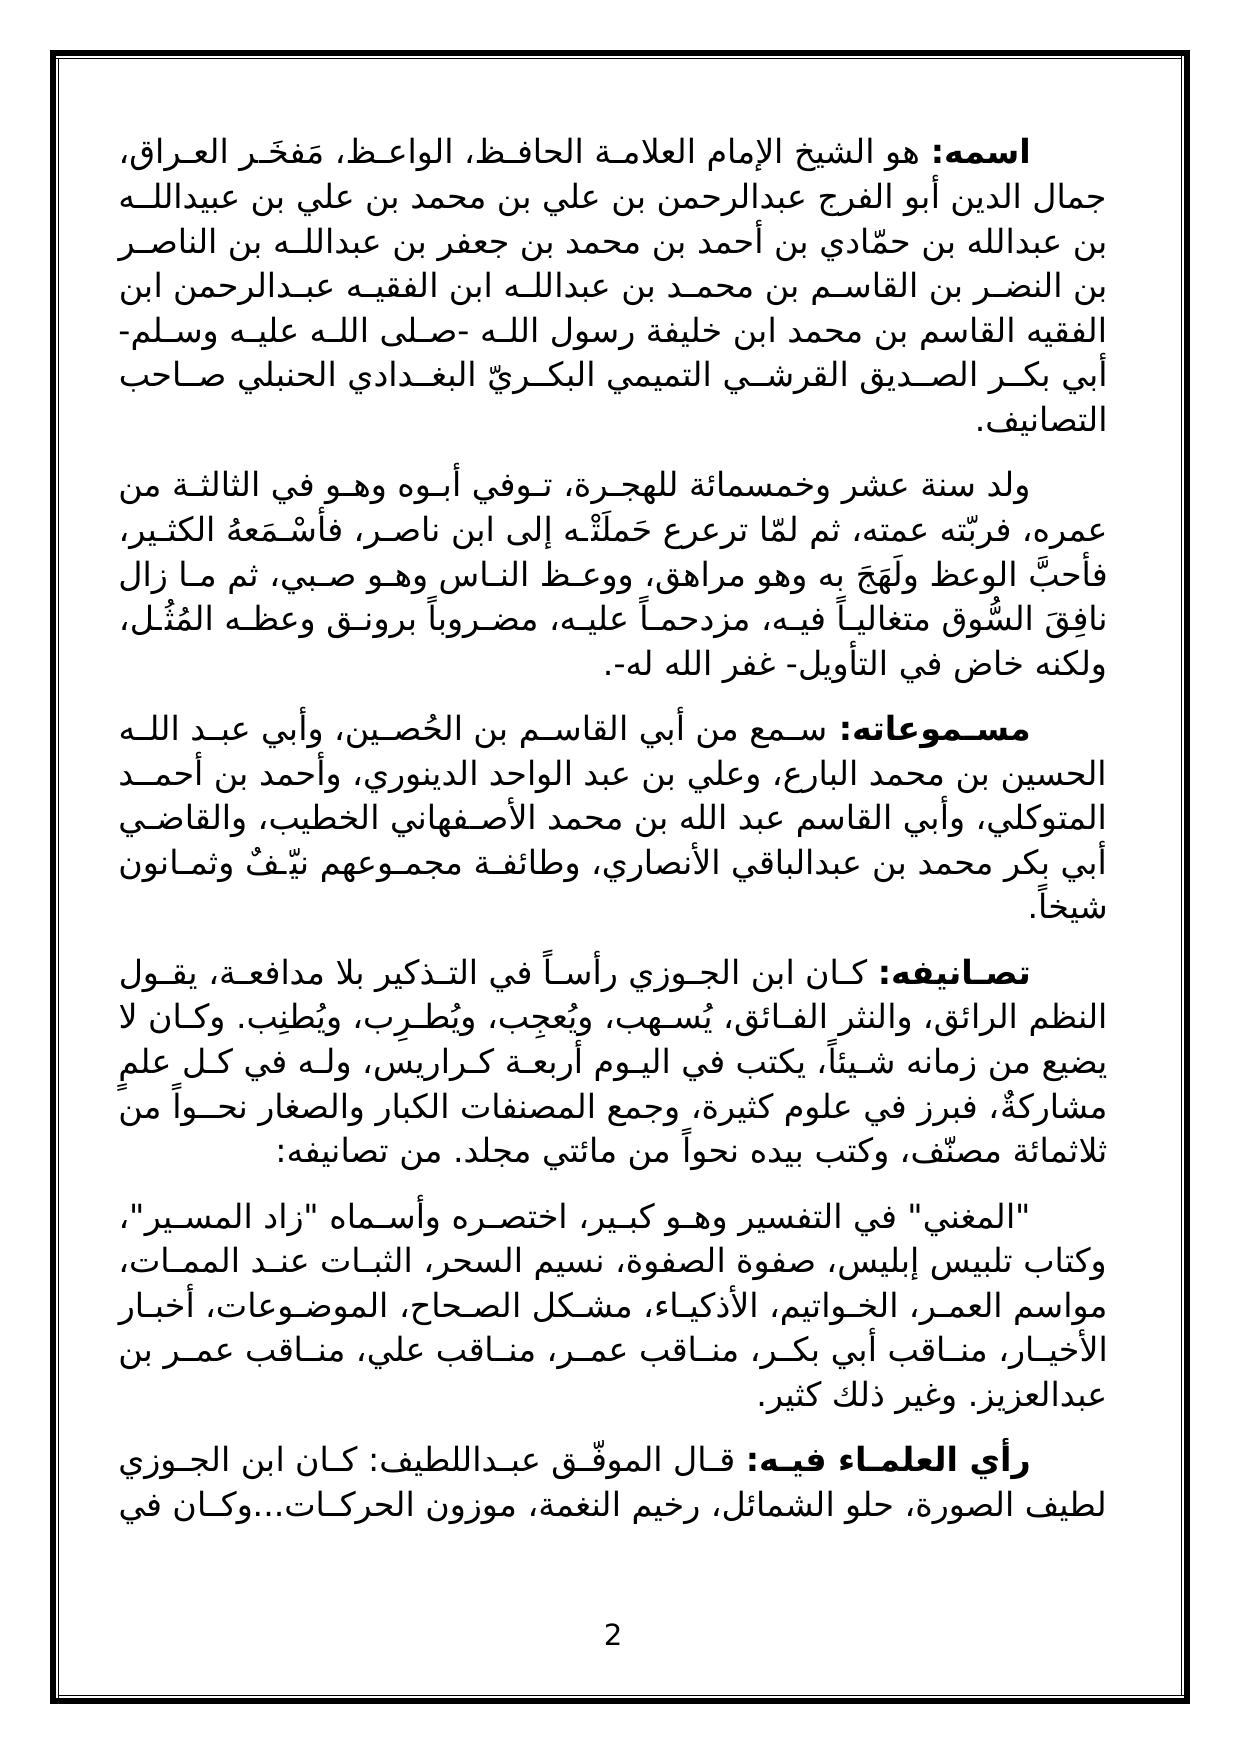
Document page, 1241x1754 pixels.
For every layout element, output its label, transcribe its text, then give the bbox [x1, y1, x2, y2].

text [118, 1441, 1107, 1524]
text تصانيفه: كان ابن الجوزي رأساً في التذكير بلا مدافعة، يقول النظم الرائق، والنثر الفائق، يُسهب، ويُعجِب، ويُطرِب، ويُطنِب. وكان لا يضيع من زمانه شيئاً، يكتب في اليوم أربعة كراريس، وله في كل علمٍ مشاركةٌ، فبرز في علوم كثيرة، وجمع المصنفات الكبار والصغار نحواً من ثلاثمائة مصنّف، وكتب بيده نحواً من مائتي مجلد. من تصانيفه: [118, 953, 1107, 1171]
text ولد سنة عشر وخمسمائة للهجرة، توفي أبوه وهو في الثالثة من عمره، فربّته عمته، ثم لمّا ترعرع حَملَتْه إلى ابن ناصر، فأسْمَعهُ الكثير، فأحبَّ الوعظ ولَهَجَ به وهو مراهق، ووعظ الناس وهو صبي، ثم ما زال نافِقَ السُّوق متغالياً فيه، مزدحماً عليه، مضروباً برونق وعظه المُثُل، ولكنه خاض في التأويل- غفر الله له-. [118, 466, 1107, 683]
text اسمه: هو الشيخ الإمام العلامة الحافظ، الواعظ، مَفخَر العراق، جمال الدين أبو الفرج عبدالرحمن بن علي بن محمد بن علي بن عبيدالله بن عبدالله بن حمّادي بن أحمد بن محمد بن جعفر بن عبدالله بن الناصر بن النضر بن القاسم بن محمد بن عبدالله ابن الفقيه عبدالرحمن ابن الفقيه القاسم بن محمد ابن خليفة رسول الله -صلى الله عليه وسلم- أبي بكر الصديق القرشي التميمي البكريّ البغدادي الحنبلي صاحب التصانيف. [118, 133, 1107, 439]
text "المغني" في التفسير وهو كبير، اختصره وأسماه "زاد المسير"، وكتاب تلبيس إبليس، صفوة الصفوة، نسيم السحر، الثبات عند الممات، مواسم العمر، الخواتيم، الأذكياء، مشكل الصحاح، الموضوعات، أخبار الأخيار، مناقب أبي بكر، مناقب عمر، مناقب علي، مناقب عمر بن عبدالعزيز. وغير ذلك كثير. [118, 1197, 1107, 1414]
text مسموعاته: سمع من أبي القاسم بن الحُصين، وأبي عبد الله الحسين بن محمد البارع، وعلي بن عبد الواحد الدينوري، وأحمد بن أحمد المتوكلي، وأبي القاسم عبد الله بن محمد الأصفهاني الخطيب، والقاضي أبي بكر محمد بن عبدالباقي الأنصاري، وطائفة مجموعهم نيّفٌ وثمانون شيخاً. [118, 709, 1107, 927]
